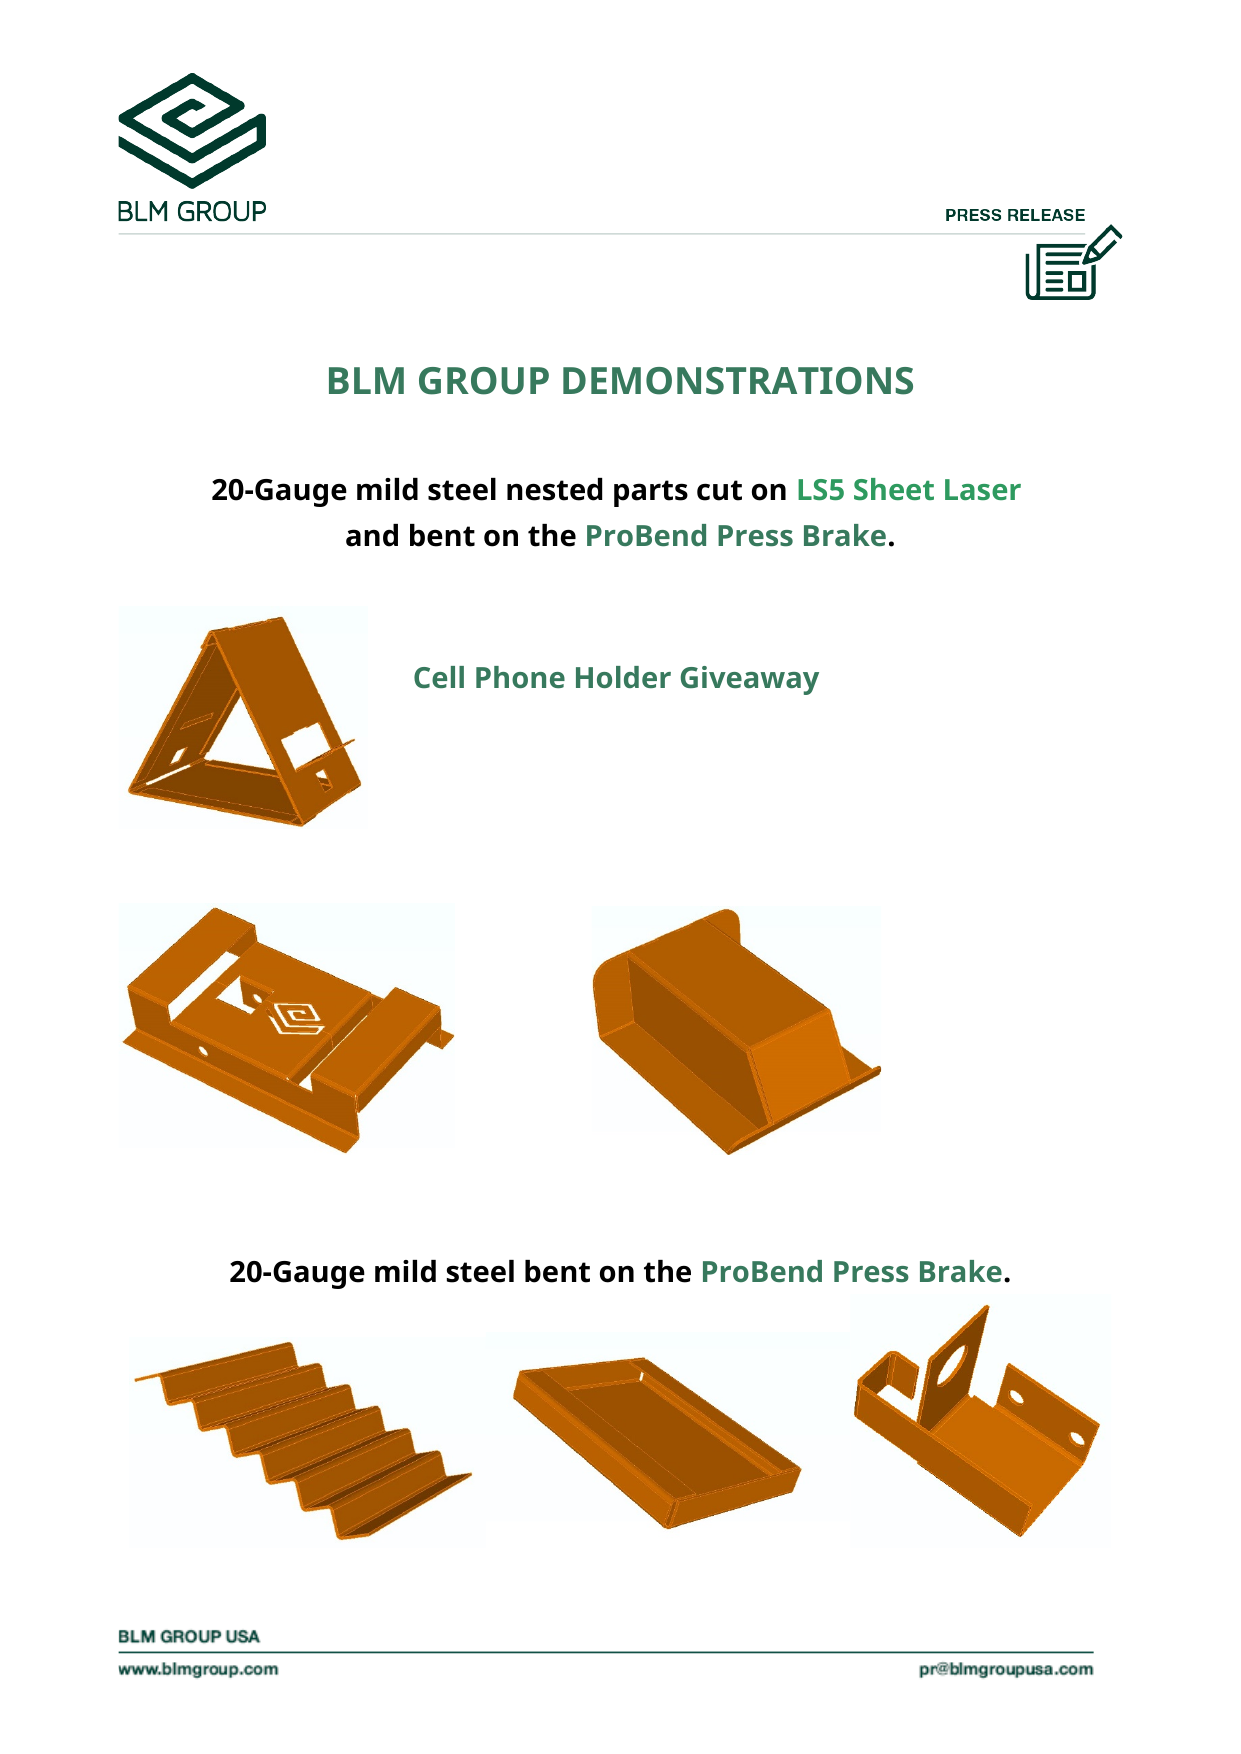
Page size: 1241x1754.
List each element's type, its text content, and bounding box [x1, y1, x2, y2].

picture [118, 903, 455, 1155]
picture [129, 1294, 1112, 1548]
text BLM GROUP DEMONSTRATIONS 20-Gauge mild steel nested parts cut on LS5 Sheet Laser and bent on the ProBend Press Brake. [118, 354, 1122, 555]
picture [118, 73, 1123, 300]
picture [118, 606, 368, 829]
picture [118, 1586, 1094, 1681]
picture [591, 906, 882, 1155]
